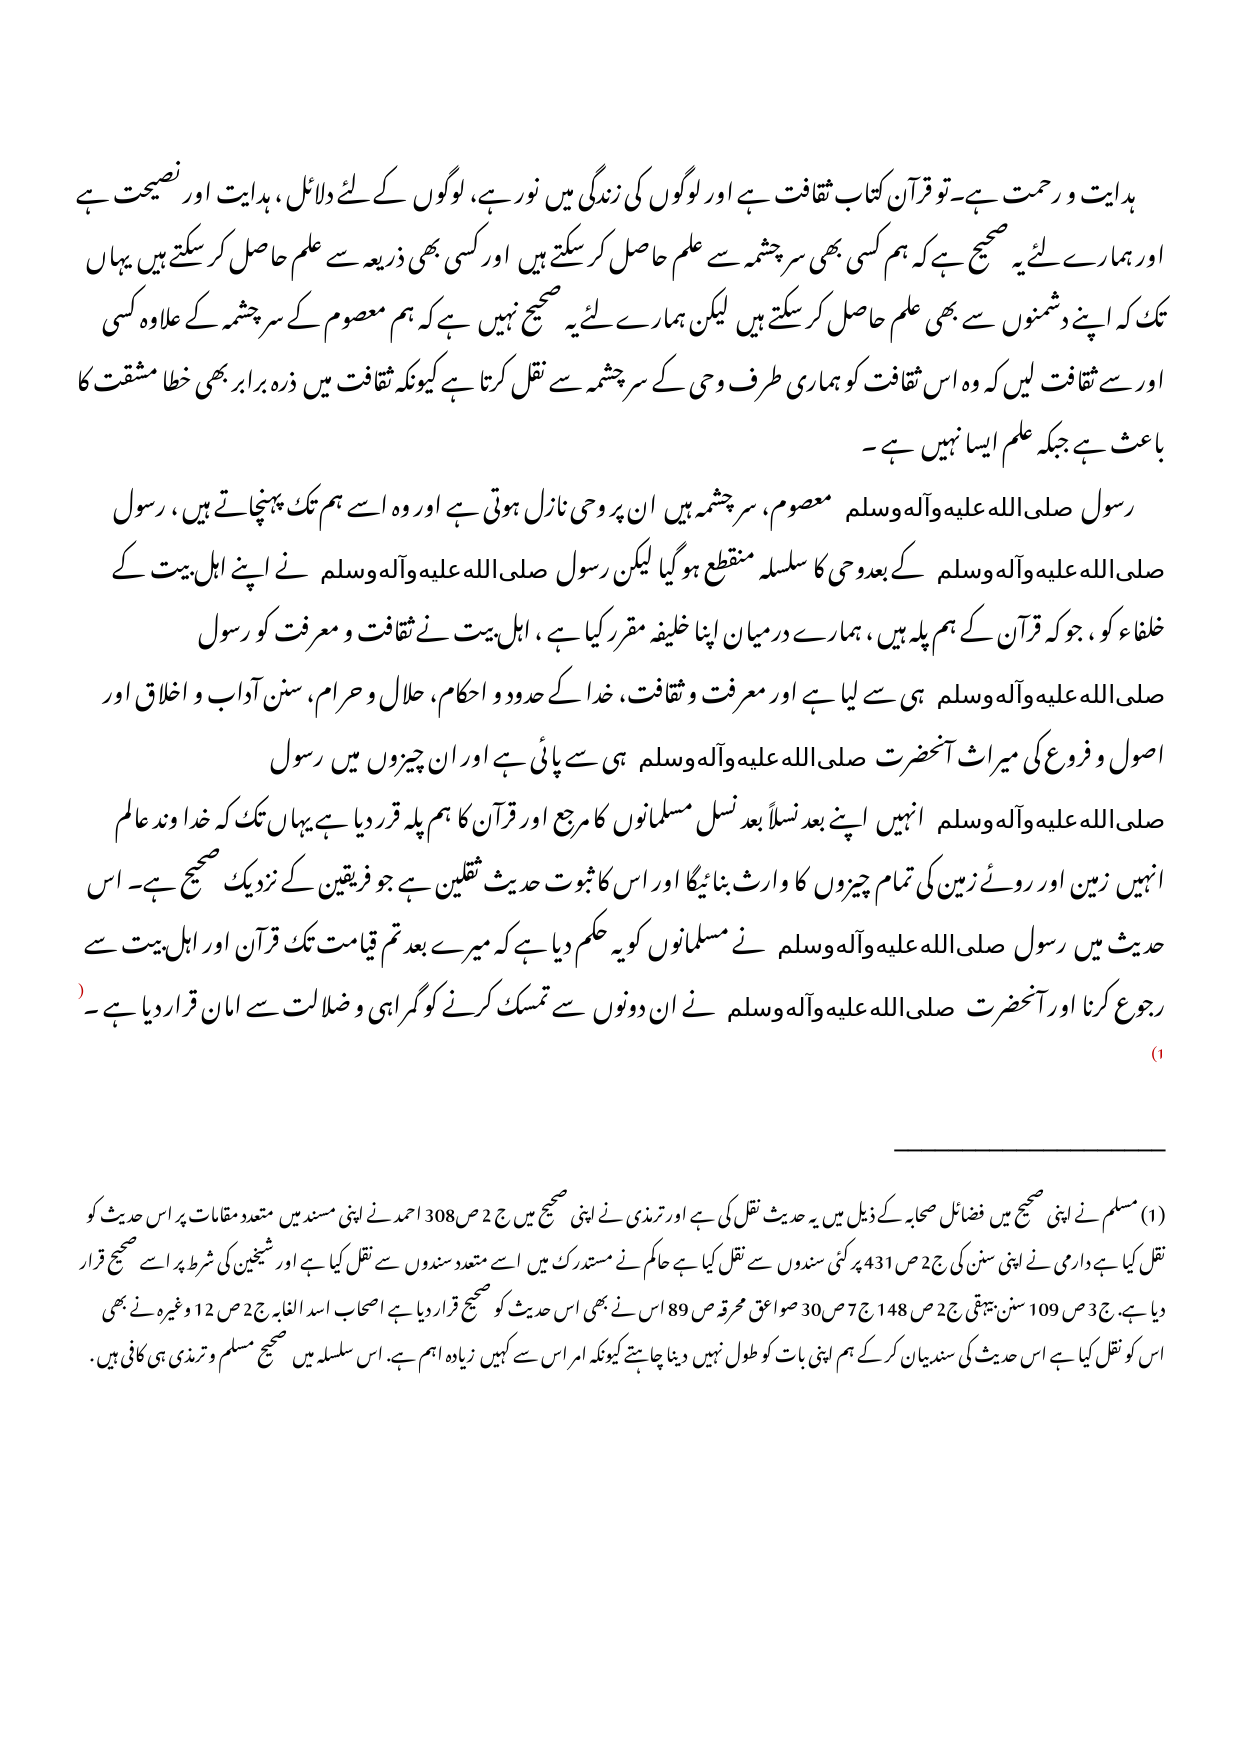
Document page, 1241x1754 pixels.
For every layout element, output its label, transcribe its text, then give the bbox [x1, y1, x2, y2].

text ____________________ [75, 1094, 1165, 1161]
text رسول صلى‌الله‌عليه‌وآله‌وسلم معصوم، سر چشمہ ہیں ان پر وحی نازل ہوتی ہے اور وہ اسے ہم تک پہنچاتے ہیں ، رسول صلى‌الله‌عليه‌وآله‌وسلم کے بعدوحی کا سلسلہ منقطع ہو گیا لیکن رسول صلى‌الله‌عليه‌وآله‌وسلم نے اپنے اہل بیت کے خلفاء کو ، جو کہ قرآن کے ہم پلہ ہیں ، ہمارے درمیان اپنا خلیفہ مقرر کیا ہے ، اہل بیت نے ثقافت و معرفت کو رسول صلى‌الله‌عليه‌وآله‌وسلم ہی سے لیا ہے اور معرفت و ثقافت، خدا کے حدود و احکام، حلال و حرام، سنن آداب و اخلاق اور اصول و فروع کی میراث آنحضرت صلى‌الله‌عليه‌وآله‌وسلم ہی سے پائی ہے اور ان چیزوں میں رسول صلى‌الله‌عليه‌وآله‌وسلم انہیں اپنے بعد نسلاً بعد نسل مسلمانوں کا مرجع اور قرآن کا ہم پلہ قرر دیا ہے یہاں تک کہ خدا وند عالم انہیں زمین اور روئے زمین کی تمام چیزوں کا وارث بنا ئیگا اور اس کا ثبوت حدیث ثقلین ہے جو فریقین کے نزدیک صحیح ہے۔ اس حدیث میں رسول صلى‌الله‌عليه‌وآله‌وسلم نے مسلمانوں کو یہ حکم دیا ہے کہ میرے بعد تم قیامت تک قرآن اور اہل بیت سے رجوع کرنا اور آنحضرت صلى‌الله‌عليه‌وآله‌وسلم نے ان دونوں سے تمسک کرنے کو گمراہی و ضلالت سے امان قرار دیا ہے ۔(1) [75, 469, 1165, 1094]
text ہدایت و رحمت ہے۔تو قرآن کتاب ثقافت ہے اور لوگوں کی زندگی میں نور ہے، لوگوں کے لئے دلائل ، ہدایت اور نصیحت ہے اور ہمارے لئے یہ صحیح ہے کہ ہم کسی بھی سر چشمہ سے علم حاصل کر سکتے ہیں اور کسی بھی ذریعہ سے علم حاصل کر سکتے ہیں یہاں تک کہ اپنے دشمنوں سے بھی علم حاصل کر سکتے ہیں لیکن ہمارے لئے یہ صحیح نہیں ہے کہ ہم معصوم کے سر چشمہ کے علاوہ کسی اور سے ثقافت لیں کہ وہ اس ثقافت کو ہماری طرف وحی کے سر چشمہ سے نقل کرتا ہے کیونکہ ثقافت میں ذرہ برابر بھی خطا مشقت کا باعث ہے جبکہ علم ایسا نہیں ہے ۔ [75, 156, 1165, 469]
text (1) مسلم نے اپنی صحیح میں فضائل صحابہ کے ذیل میں یہ حدیث نقل کی ہے اور ترمذی نے اپنی صحیح میں ج 2 ص308 احمد نے اپنی مسند میں متعدد مقامات پر اس حدیث کو نقل کیا ہے دارمی نے اپنی سنن کی ج2 ص431 پر کئی سندوں سے نقل کیا ہے حاکم نے مستدرک میں اسے متعدد سندوں سے نقل کیا ہے اور شیخین کی شرط پر اسے صحیح قرار دیا ہے. ج3 ص 109 سنن بیہقی ج2 ص 148 ج7 ص30 صواعق محرقہ ص 89 اس نے بھی اس حدیث کو صحیح قرار دیا ہے اصحاب اسد الغابہ ج2 ص 12 وغیرہ نے بھی اس کو نقل کیا ہے اس حدیث کی سند بیان کر کے ہم اپنی بات کو طول نہیں دینا چاہتے کیونکہ امر اس سے کہیں زیادہ اہم ہے. اس سلسلہ میں صحیح مسلم و ترمذی ہی کافی ہیں . [75, 1186, 1165, 1374]
